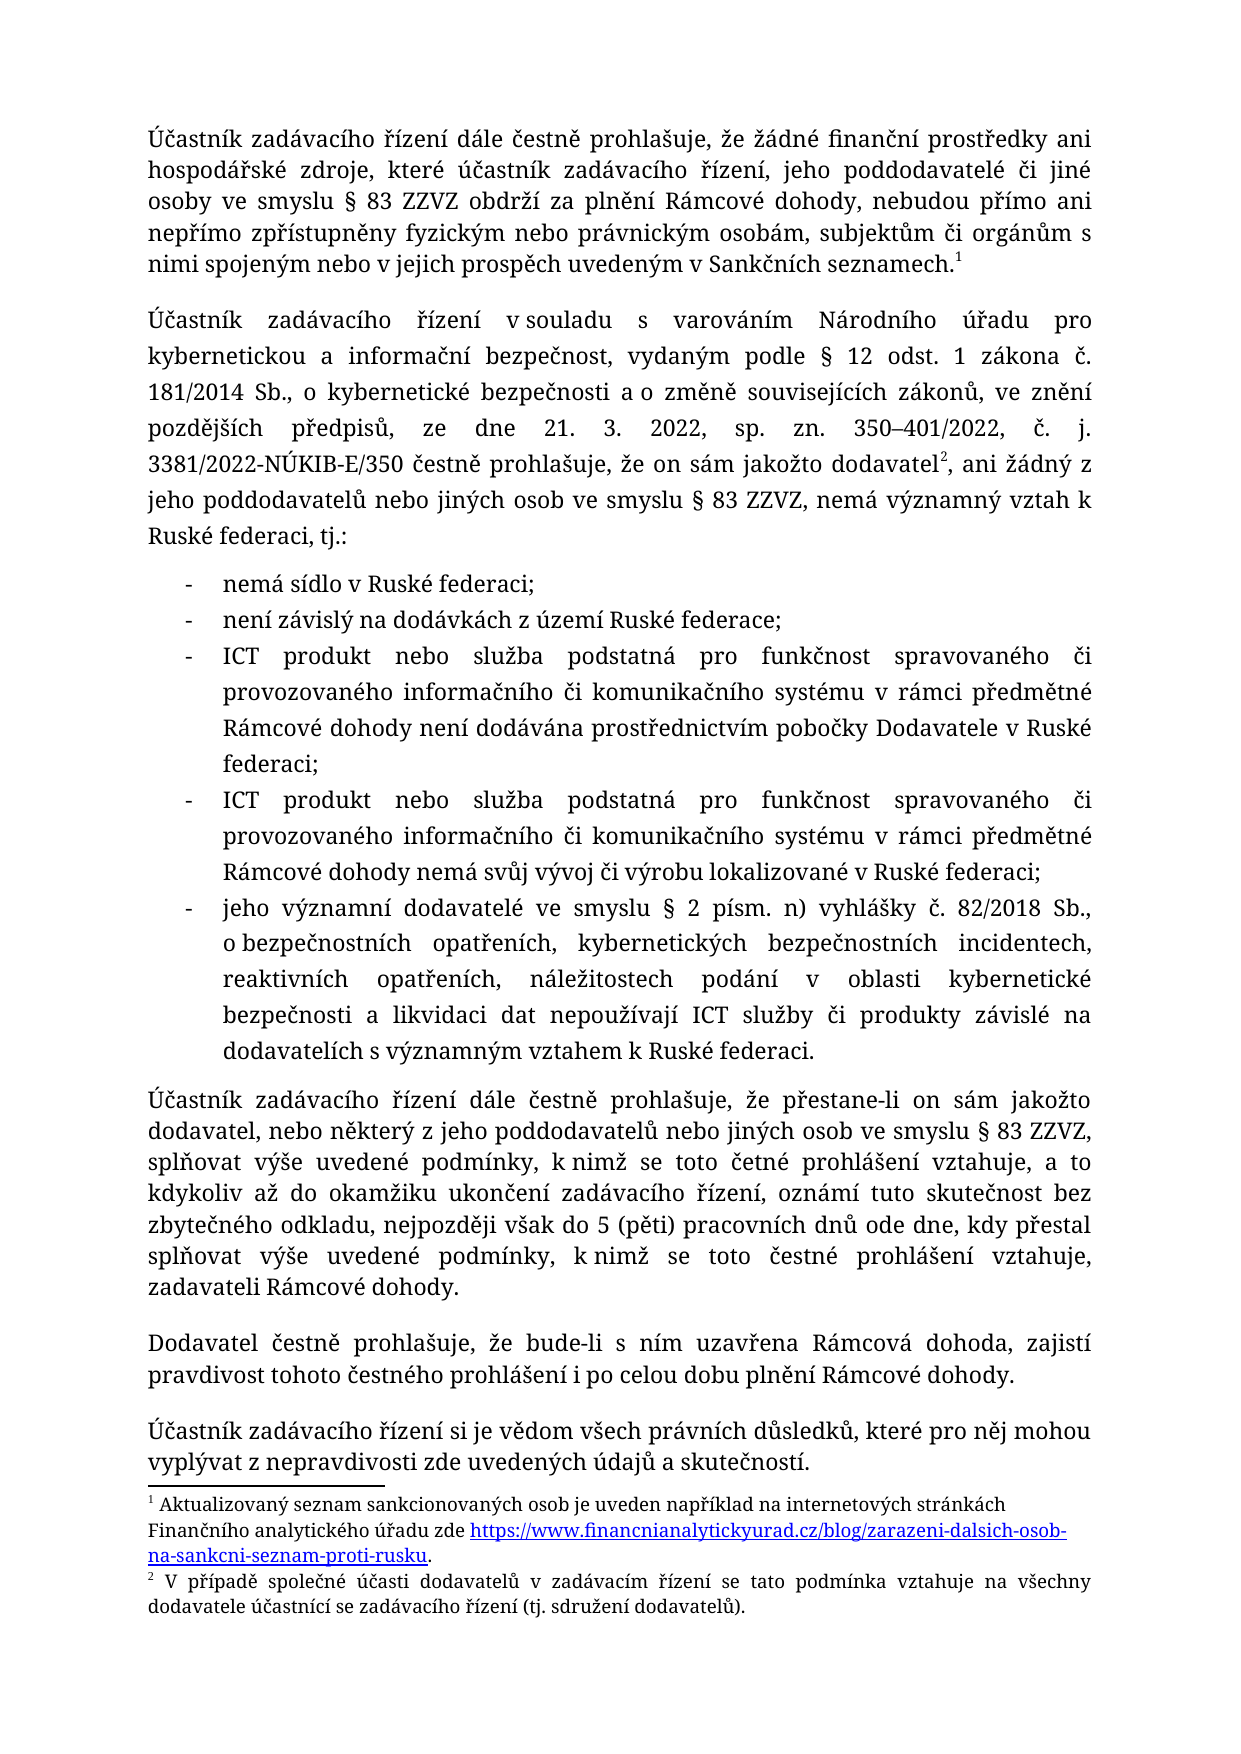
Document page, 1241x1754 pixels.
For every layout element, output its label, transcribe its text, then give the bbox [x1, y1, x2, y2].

text Účastník zadávacího řízení dále čestně prohlašuje, že žádné finanční prostředky ani hospodářské zdroje, které účastník zadávacího řízení, jeho poddodavatelé či jiné osoby ve smyslu § 83 ZZVZ obdrží za plnění Rámcové dohody, nebudou přímo ani nepřímo zpřístupněny fyzickým nebo právnickým osobám, subjektům či orgánům s nimi spojeným nebo v jejich prospěch uvedeným v Sankčních seznamech. [148, 123, 1093, 279]
list není závislý na dodávkách z území Ruské federace; [185, 604, 1093, 635]
text Účastník zadávacího řízení si je vědom všech právních důsledků, které pro něj mohou vyplývat z nepravdivosti zde uvedených údajů a skutečností. [148, 1415, 1093, 1477]
list jeho významní dodavatelé ve smyslu § 2 písm. n) vyhlášky č. 82/2018 Sb., o bezpečnostních opatřeních, kybernetických bezpečnostních incidentech, reaktivních opatřeních, náležitostech podání v oblasti kybernetické bezpečnosti a likvidaci dat nepoužívají ICT služby či produkty závislé na dodavatelích s významným vztahem k Ruské federaci. [185, 891, 1093, 1066]
text Dodavatel čestně prohlašuje, že bude-li s ním uzavřena Rámcová dohoda, zajistí pravdivost tohoto čestného prohlášení i po celou dobu plnění Rámcové dohody. [148, 1327, 1093, 1390]
text Účastník zadávacího řízení v souladu s varováním Národního úřadu pro kybernetickou a informační bezpečnost, vydaným podle § 12 odst. 1 zákona č. 181/2014 Sb., o kybernetické bezpečnosti a o změně souvisejících zákonů, ve znění pozdějších předpisů, ze dne 21. 3. 2022, sp. zn. 350–401/2022, č. j. 3381/2022-NÚKIB-E/350 čestně prohlašuje, že on sám jakožto dodavatel, ani žádný z jeho poddodavatelů nebo jiných osob ve smyslu § 83 ZZVZ, nemá významný vztah k Ruské federaci, tj.: [148, 304, 1093, 551]
list nemá sídlo v Ruské federaci; [185, 568, 1093, 599]
list ICT produkt nebo služba podstatná pro funkčnost spravovaného či provozovaného informačního či komunikačního systému v rámci předmětné Rámcové dohody není dodávána prostřednictvím pobočky Dodavatele v Ruské federaci; [185, 640, 1093, 779]
text Účastník zadávacího řízení dále čestně prohlašuje, že přestane-li on sám jakožto dodavatel, nebo některý z jeho poddodavatelů nebo jiných osob ve smyslu § 83 ZZVZ, splňovat výše uvedené podmínky, k nimž se toto četné prohlášení vztahuje, a to kdykoliv až do okamžiku ukončení zadávacího řízení, oznámí tuto skutečnost bez zbytečného odkladu, nejpozději však do 5 (pěti) pracovních dnů ode dne, kdy přestal splňovat výše uvedené podmínky, k nimž se toto čestné prohlášení vztahuje, zadavateli Rámcové dohody. [148, 1084, 1093, 1302]
list ICT produkt nebo služba podstatná pro funkčnost spravovaného či provozovaného informačního či komunikačního systému v rámci předmětné Rámcové dohody nemá svůj vývoj či výrobu lokalizované v Ruské federaci; [185, 784, 1093, 887]
